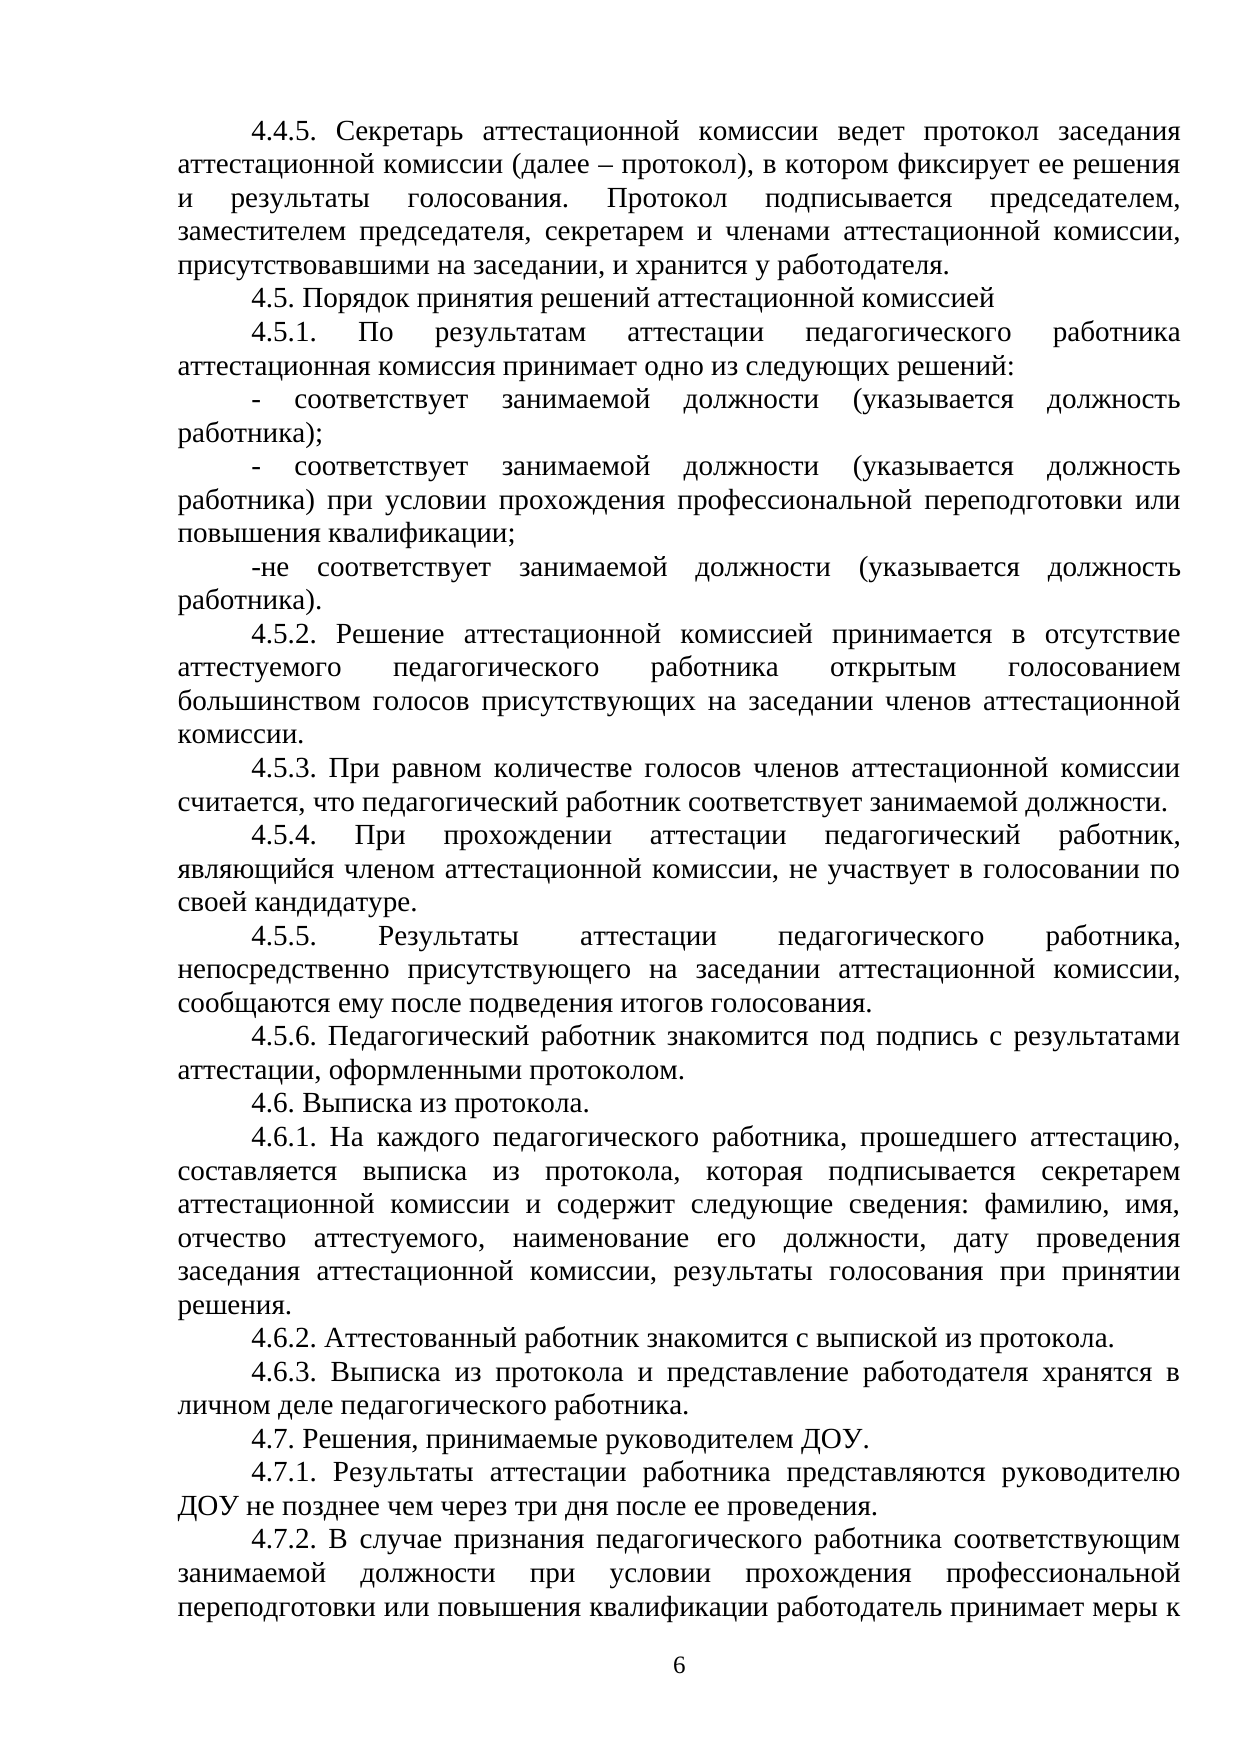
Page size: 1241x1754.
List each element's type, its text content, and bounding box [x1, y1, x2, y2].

text 4.6.2. Аттестованный работник знакомится с выпиской из протокола. [177, 1320, 1181, 1354]
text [177, 1522, 1181, 1622]
text 4.5.4. При прохождении аттестации педагогический работник, являющийся членом аттестационной комиссии, не участвует в голосовании по своей кандидатуре. [177, 817, 1181, 918]
text 4.5.1. По результатам аттестации педагогического работника аттестационная комиссия принимает одно из следующих решений: [177, 314, 1181, 381]
text 4.7.1. Результаты аттестации работника представляются руководителю ДОУ не позднее чем через три дня после ее проведения. [177, 1454, 1181, 1522]
text 4.5.3. При равном количестве голосов членов аттестационной комиссии считается, что педагогический работник соответствует занимаемой должности. [177, 750, 1181, 817]
text 4.5. Порядок принятия решений аттестационной комиссией [177, 281, 1181, 314]
text - соответствует занимаемой должности (указывается должность работника) при условии прохождения профессиональной переподготовки или повышения квалификации; [177, 448, 1181, 549]
text 4.6.1. На каждого педагогического работника, прошедшего аттестацию, составляется выписка из протокола, которая подписывается секретарем аттестационной комиссии и содержит следующие сведения: фамилию, имя, отчество аттестуемого, наименование его должности, дату проведения заседания аттестационной комиссии, результаты голосования при принятии решения. [177, 1119, 1181, 1320]
text 4.5.6. Педагогический работник знакомится под подпись с результатами аттестации, оформленными протоколом. [177, 1018, 1181, 1086]
text 4.6.3. Выписка из протокола и представление работодателя хранятся в личном деле педагогического работника. [177, 1354, 1181, 1421]
text 4.5.2. Решение аттестационной комиссией принимается в отсутствие аттестуемого педагогического работника открытым голосованием большинством голосов присутствующих на заседании членов аттестационной комиссии. [177, 616, 1181, 750]
text 4.6. Выписка из протокола. [177, 1086, 1181, 1119]
text -не соответствует занимаемой должности (указывается должность работника). [177, 549, 1181, 616]
text 4.7. Решения, принимаемые руководителем ДОУ. [177, 1421, 1181, 1454]
text 4.4.5. Секретарь аттестационной комиссии ведет протокол заседания аттестационной комиссии (далее – протокол), в котором фиксирует ее решения и результаты голосования. Протокол подписывается председателем, заместителем председателя, секретарем и членами аттестационной комиссии, присутствовавшими на заседании, и хранится у работодателя. [177, 113, 1181, 281]
text - соответствует занимаемой должности (указывается должность работника); [177, 381, 1181, 448]
text 4.5.5. Результаты аттестации педагогического работника, непосредственно присутствующего на заседании аттестационной комиссии, сообщаются ему после подведения итогов голосования. [177, 918, 1181, 1018]
